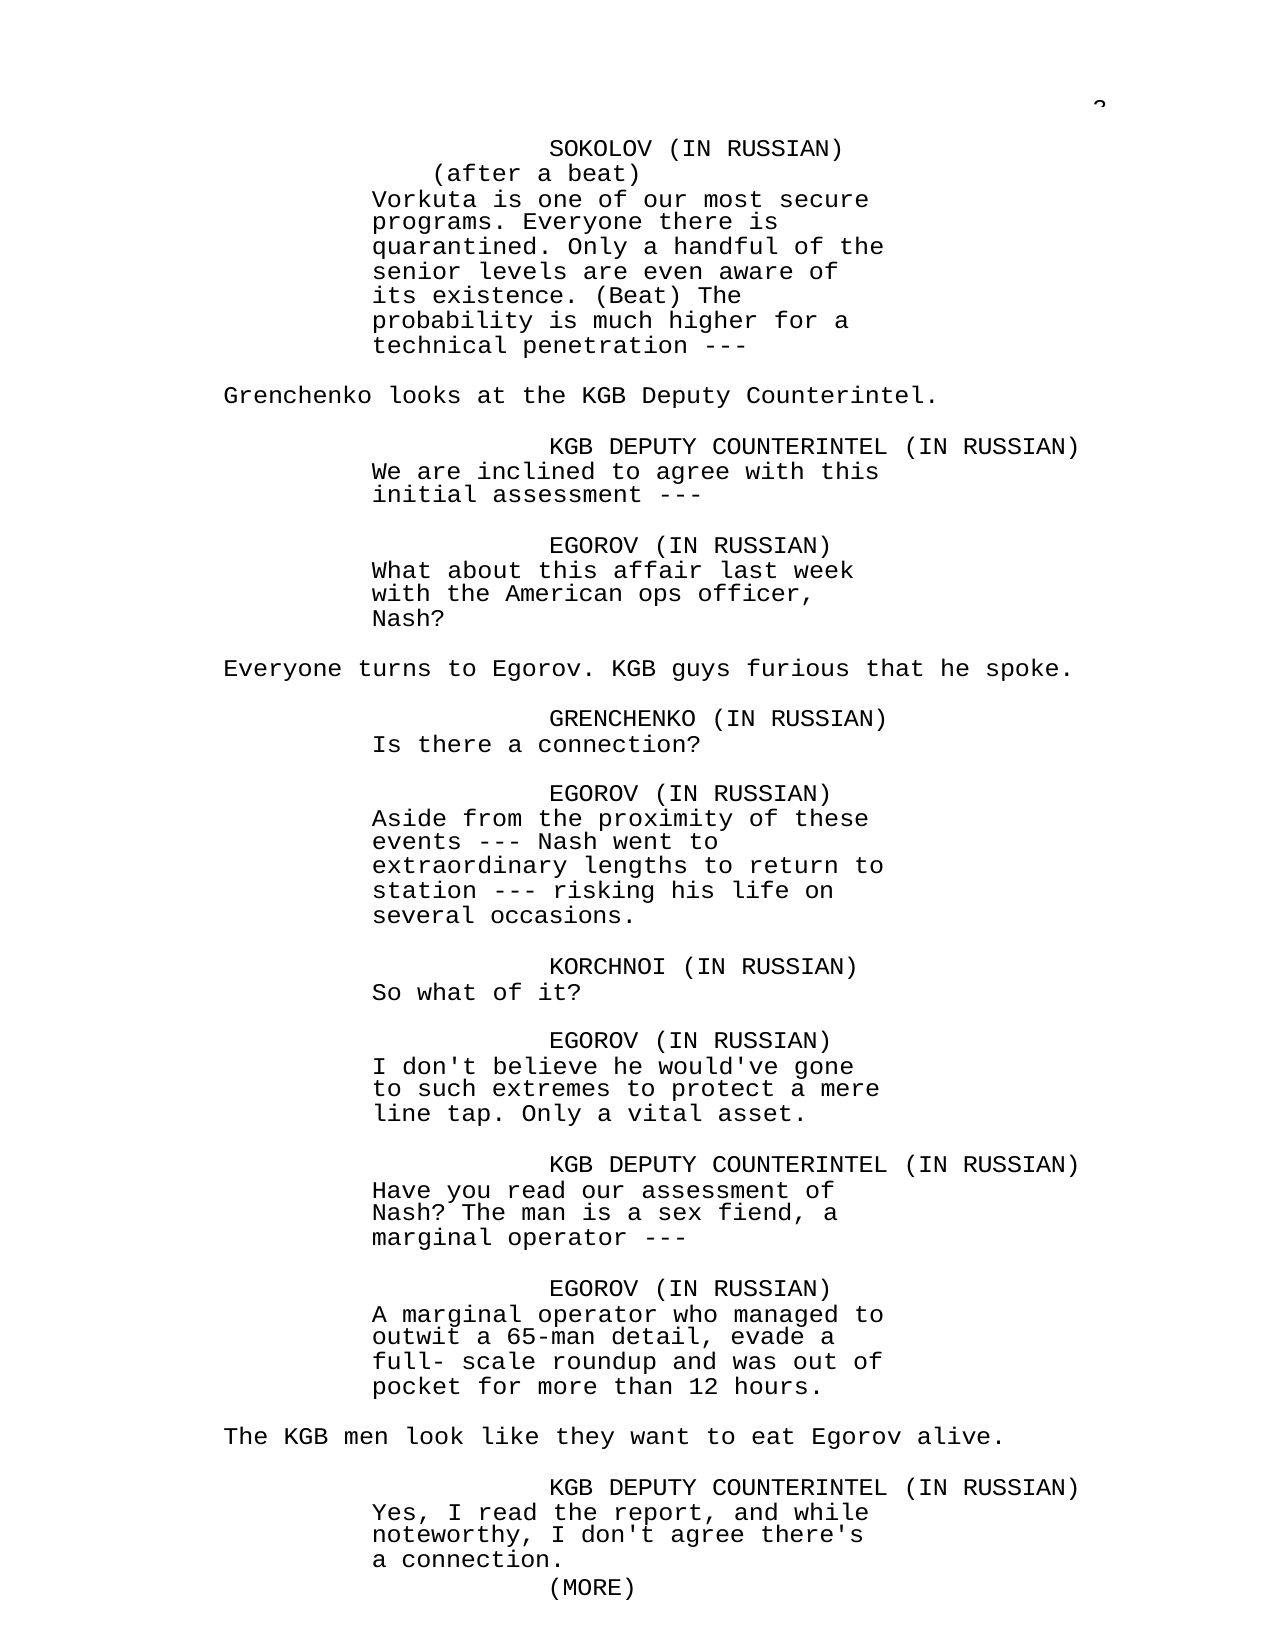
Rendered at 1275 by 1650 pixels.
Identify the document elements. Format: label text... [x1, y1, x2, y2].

text I don't believe he would've gone to such extremes to protect a mere line tap. Only a vital asset. [372, 1054, 893, 1129]
subtitle EGOROV (IN RUSSIAN) [549, 533, 1187, 558]
text So what of it? [372, 980, 1187, 1006]
text The KGB men look like they want to eat Egorov alive. [223, 1424, 1187, 1452]
text Vorkuta is one of our most secure programs. Everyone there is quarantined. Only a handful of the senior levels are even aware of its existence. (Beat) The probability is much higher for a technical penetration --- [372, 187, 893, 361]
text Everyone turns to Egorov. KGB guys furious that he spoke. [223, 656, 1187, 684]
subtitle KGB DEPUTY COUNTERINTEL (IN RUSSIAN) [549, 433, 1187, 459]
subtitle KORCHNOI (IN RUSSIAN) [549, 954, 1187, 980]
subtitle EGOROV (IN RUSSIAN) [549, 1028, 1187, 1054]
text We are inclined to agree with this initial assessment --- [372, 460, 893, 509]
subtitle EGOROV (IN RUSSIAN) [549, 1276, 1187, 1302]
text Grenchenko looks at the KGB Deputy Counterintel. [223, 384, 1187, 411]
subtitle KGB DEPUTY COUNTERINTEL (IN RUSSIAN) [549, 1474, 1187, 1500]
text Aside from the proximity of these events --- Nash went to extraordinary lengths to return to station --- risking his life on several occasions. [372, 807, 921, 931]
text Is there a connection? [372, 732, 1187, 758]
text A marginal operator who managed to outwit a 65-man detail, evade a full- scale roundup and was out of pocket for more than 12 hours. [372, 1302, 921, 1401]
text (after a beat) [431, 162, 1187, 187]
text What about this affair last week with the American ops officer, Nash? [372, 559, 893, 633]
text Yes, I read the report, and while noteworthy, I don't agree there's a connection. [372, 1500, 878, 1574]
subtitle GRENCHENKO (IN RUSSIAN) [549, 706, 1187, 732]
subtitle (MORE) [315, 1574, 869, 1601]
subtitle EGOROV (IN RUSSIAN) [549, 780, 1187, 806]
subtitle SOKOLOV (IN RUSSIAN) [549, 136, 1187, 162]
subtitle KGB DEPUTY COUNTERINTEL (IN RUSSIAN) [549, 1152, 1187, 1178]
text Have you read our assessment of Nash? The man is a sex fiend, a marginal operator --- [372, 1178, 921, 1253]
